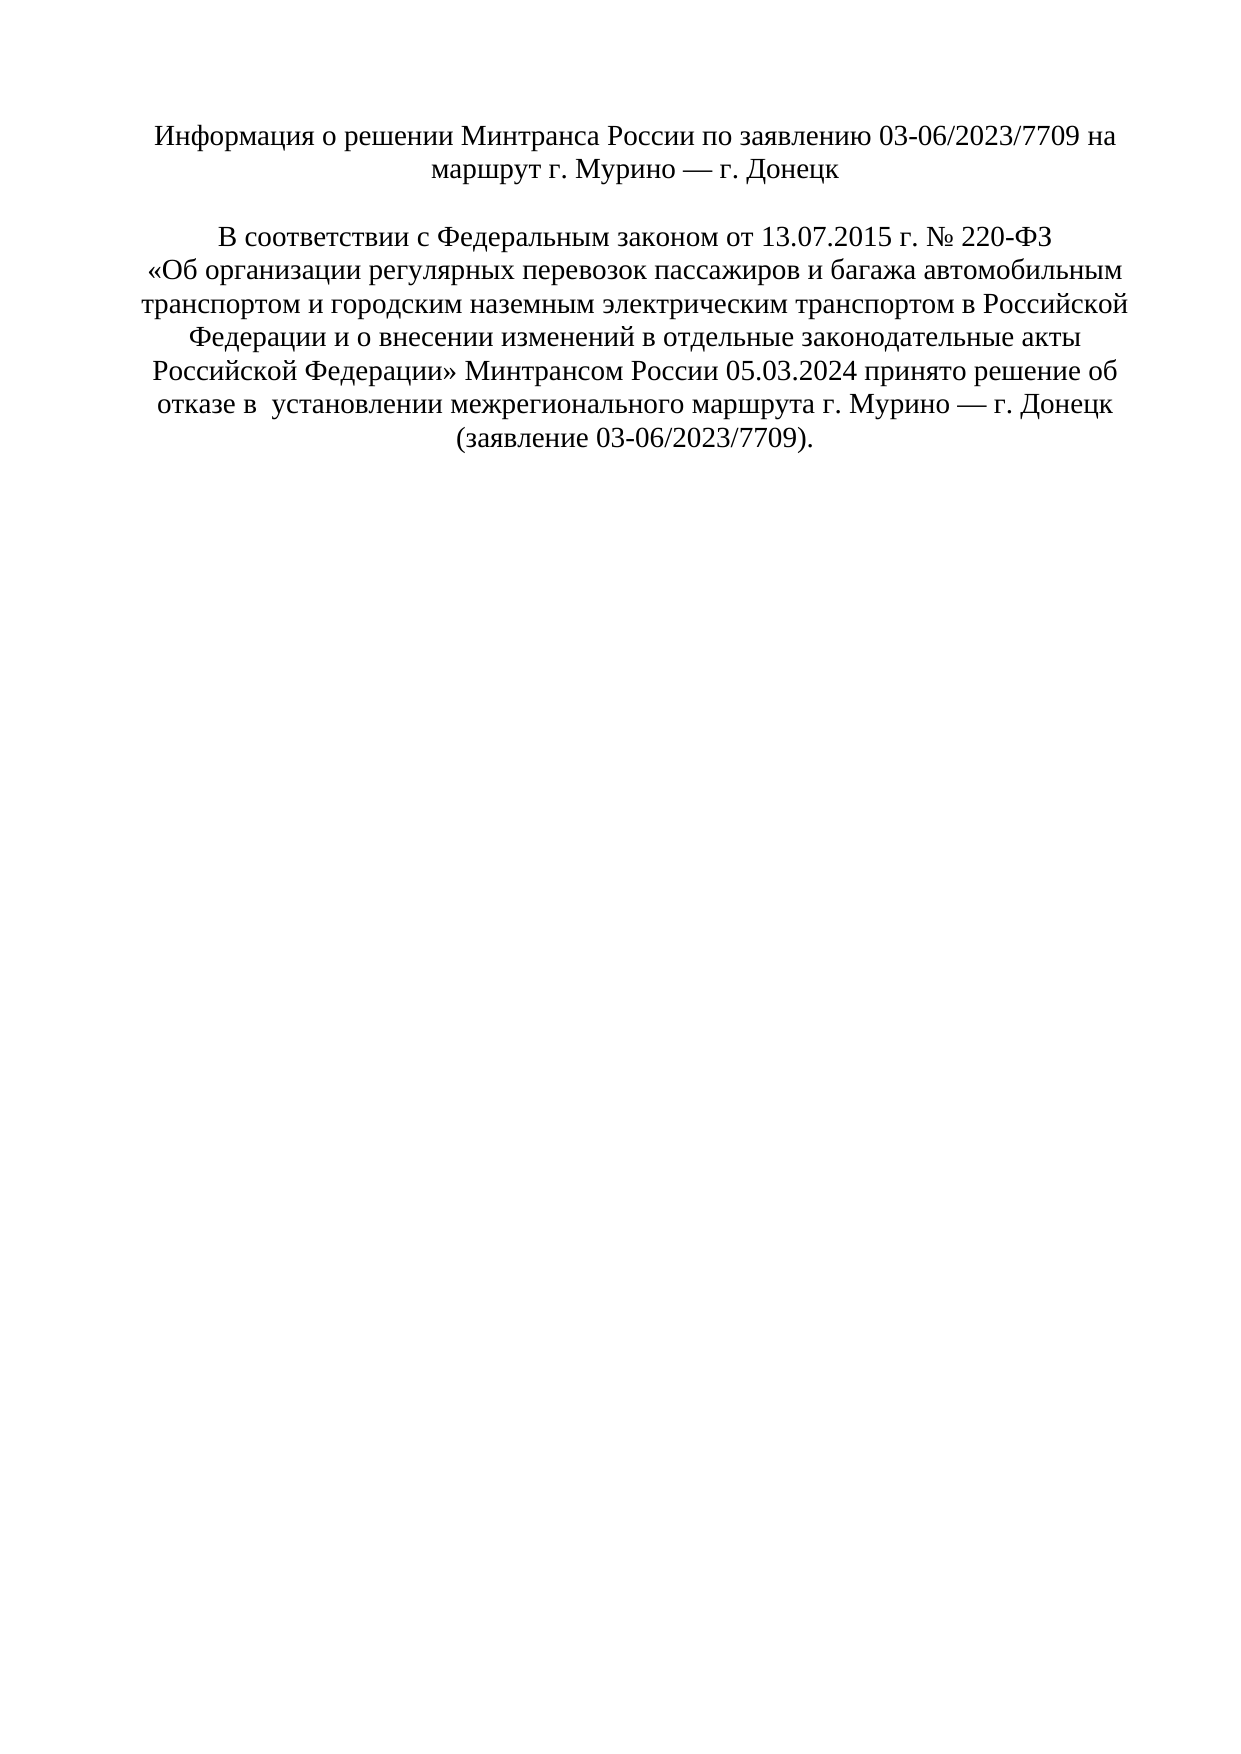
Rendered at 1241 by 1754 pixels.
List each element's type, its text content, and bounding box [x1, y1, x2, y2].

text В соответствии с Федеральным законом от 13.07.2015 г. № 220-ФЗ «Об организации регулярных перевозок пассажиров и багажа автомобильным транспортом и городским наземным электрическим транспортом в Российской Федерации и о внесении изменений в отдельные законодательные акты Российской Федерации» Минтрансом России 05.03.2024 принято решение об отказе в установлении межрегионального маршрута г. Мурино — г. Донецк (заявление 03-06/2023/7709). [118, 219, 1152, 453]
text Информация о решении Минтранса России по заявлению 03-06/2023/7709 на маршрут г. Мурино — г. Донецк [118, 118, 1152, 185]
